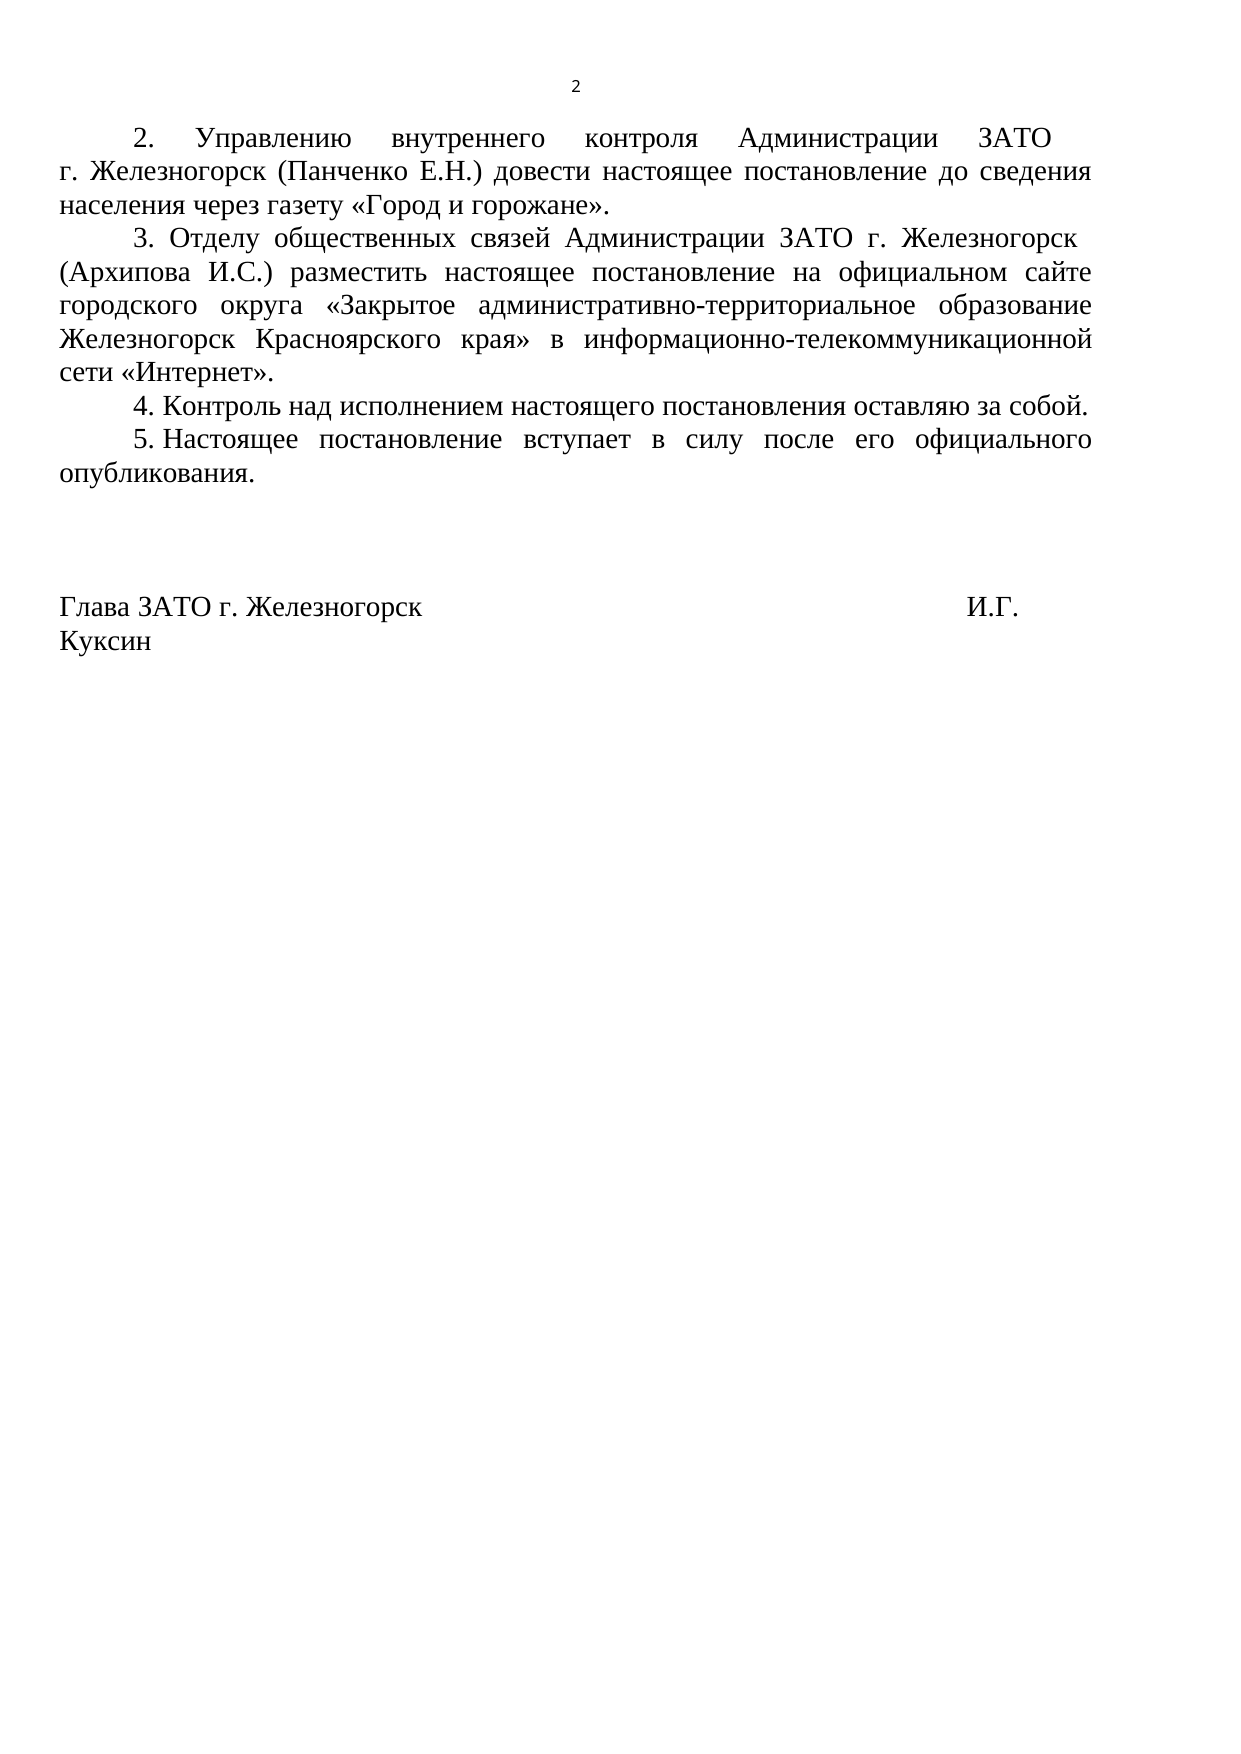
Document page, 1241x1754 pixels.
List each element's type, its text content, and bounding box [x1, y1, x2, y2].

text Глава ЗАТО г. Железногорск И.Г. Куксин [59, 589, 1092, 657]
text 2. Управлению внутреннего контроля Администрации ЗАТО г. Железногорск (Панченко Е.Н.) довести настоящее постановление до сведения населения через газету «Город и горожане». [59, 120, 1092, 221]
text 3. Отделу общественных связей Администрации ЗАТО г. Железногорск (Архипова И.С.) разместить настоящее постановление на официальном сайте городского округа «Закрытое административно-территориальное образование Железногорск Красноярского края» в информационно-телекоммуникационной сети «Интернет». [59, 221, 1092, 388]
text 4. Контроль над исполнением настоящего постановления оставляю за собой. [59, 388, 1092, 422]
text 5. Настоящее постановление вступает в силу после его официального опубликования. [59, 422, 1092, 489]
